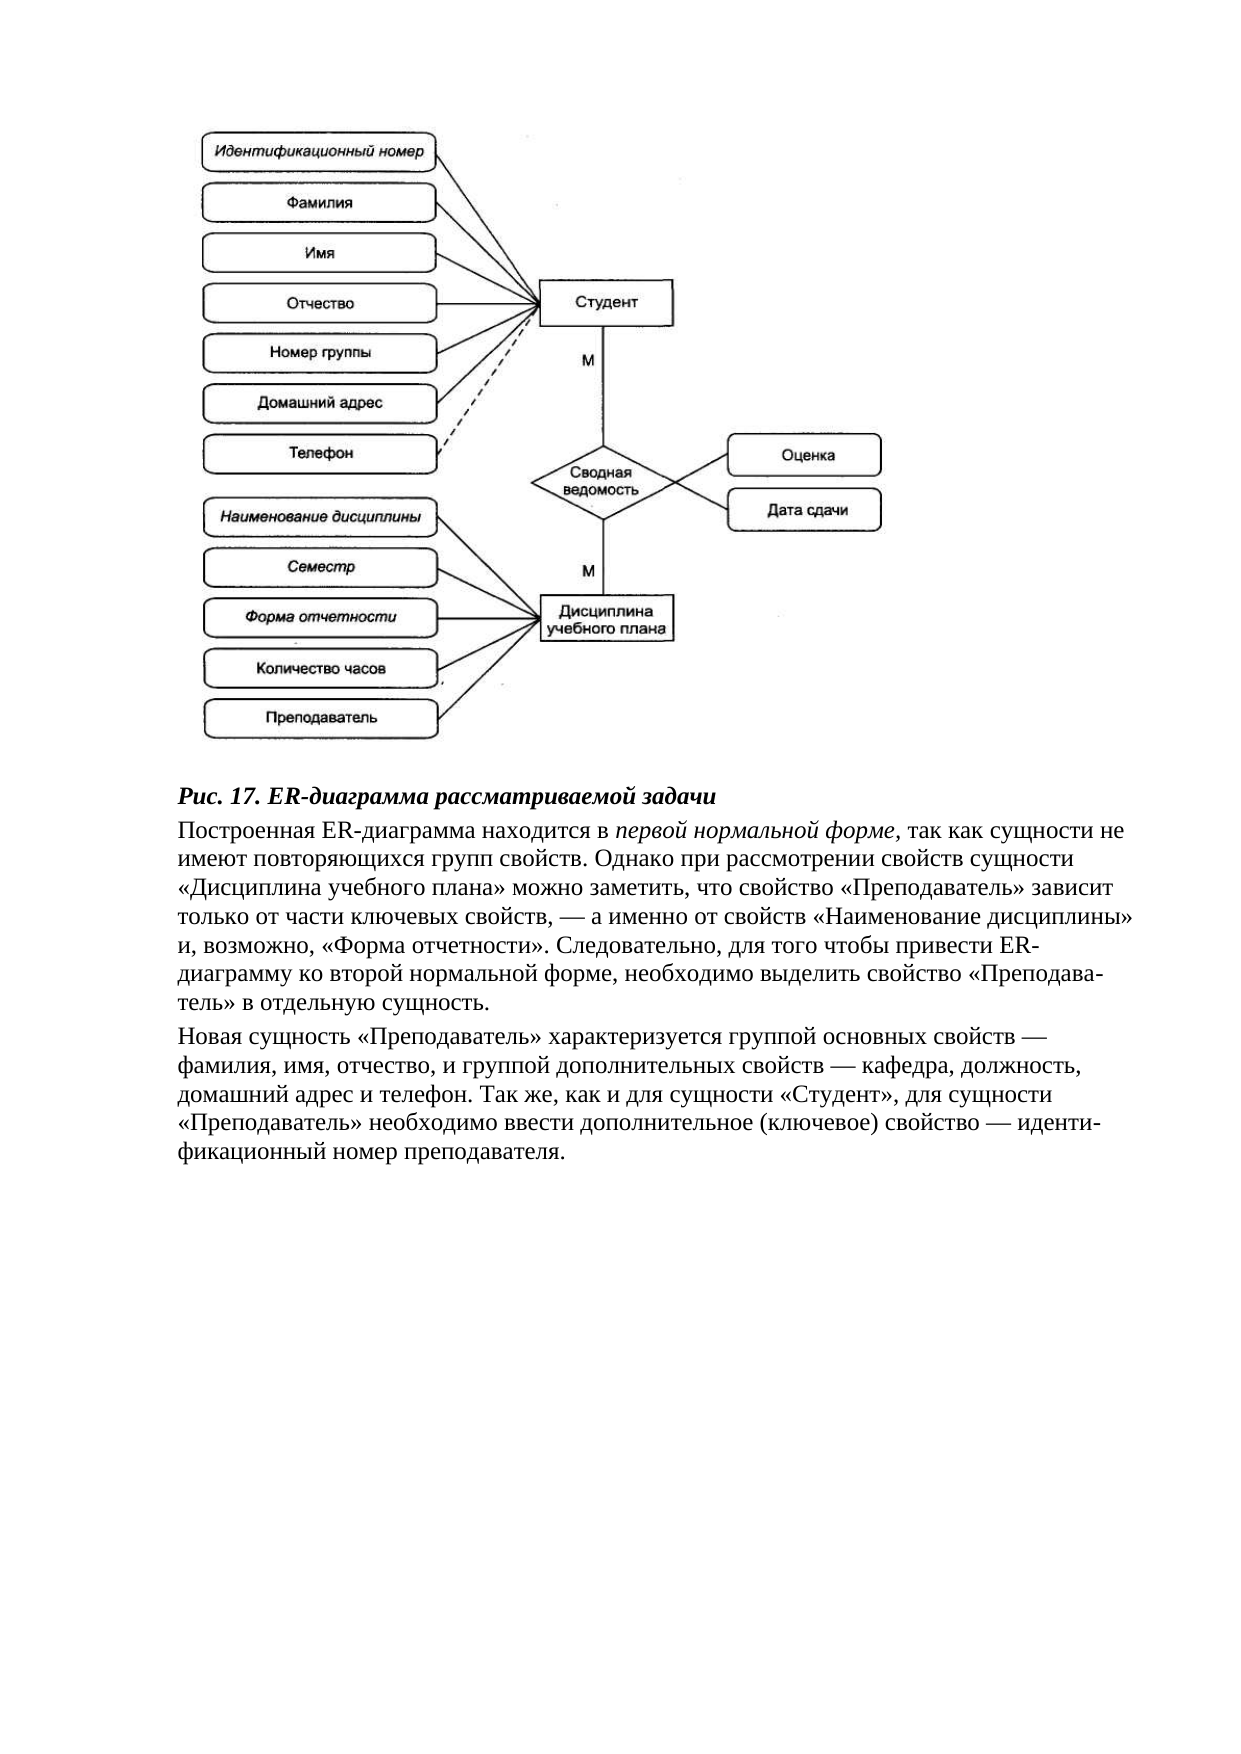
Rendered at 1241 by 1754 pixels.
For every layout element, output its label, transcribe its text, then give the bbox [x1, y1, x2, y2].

picture [177, 118, 906, 748]
text Рис. 17. ER-диаграмма рассматриваемой задачи [177, 781, 1152, 810]
text Новая сущность «Преподаватель» характеризуется группой основных свойств — фамилия, имя, отчество, и группой дополнительных свойств — кафедра, должность, домашний адрес и телефон. Так же, как и для сущности «Студент», для сущности «Преподаватель» необходимо ввести дополнительное (ключевое) свойство — идентификационный номер преподавателя. [177, 1021, 1152, 1165]
text Построенная ER-диаграмма находится в первой нормальной форме, так как сущности не имеют повторяющихся групп свойств. Однако при рассмотрении свойств сущности «Дисциплина учебного плана» можно заметить, что свойство «Преподаватель» зависит только от части ключевых свойств, — а именно от свойств «Наименование дисциплины» и, возможно, «Форма отчетности». Следовательно, для того чтобы привести ER-диаграмму ко второй нормальной форме, необходимо выделить свойство «Преподаватель» в отдельную сущность. [177, 815, 1152, 1016]
